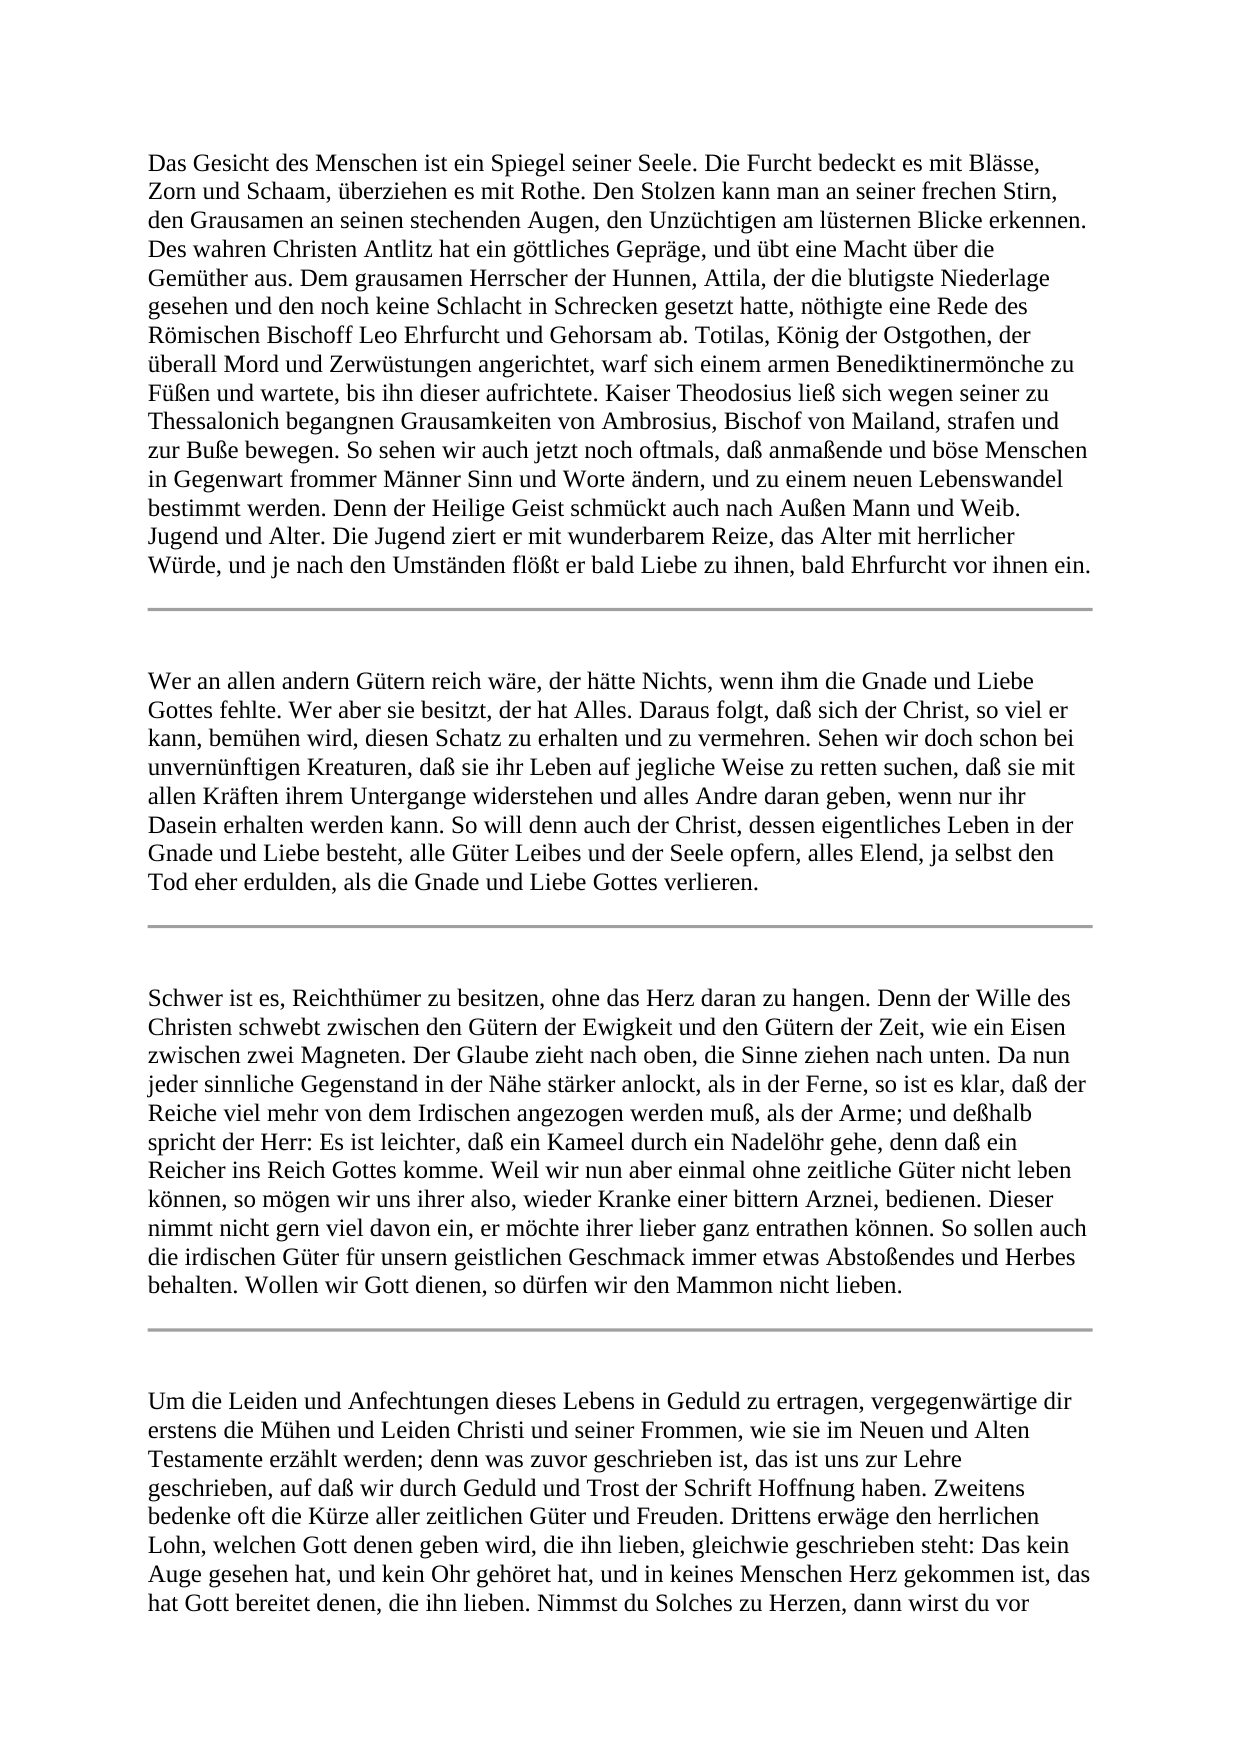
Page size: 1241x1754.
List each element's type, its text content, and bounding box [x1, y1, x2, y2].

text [148, 1386, 1093, 1616]
text Das Gesicht des Menschen ist ein Spiegel seiner Seele. Die Furcht bedeckt es mit Blässe, Zorn und Schaam, überziehen es mit Rothe. Den Stolzen kann man an seiner frechen Stirn, den Grausamen an seinen stechenden Augen, den Unzüchtigen am lüsternen Blicke erkennen. Des wahren Christen Antlitz hat ein göttliches Gepräge, und übt eine Macht über die Gemüther aus. Dem grausamen Herrscher der Hunnen, Attila, der die blutigste Niederlage gesehen und den noch keine Schlacht in Schrecken gesetzt hatte, nöthigte eine Rede des Römischen Bischoff Leo Ehrfurcht und Gehorsam ab. Totilas, König der Ostgothen, der überall Mord und Zerwüstungen angerichtet, warf sich einem armen Benediktinermönche zu Füßen und wartete, bis ihn dieser aufrichtete. Kaiser Theodosius ließ sich wegen seiner zu Thessalonich begangnen Grausamkeiten von Ambrosius, Bischof von Mailand, strafen und zur Buße bewegen. So sehen wir auch jetzt noch oftmals, daß anmaßende und böse Menschen in Gegenwart frommer Männer Sinn und Worte ändern, und zu einem neuen Lebenswandel bestimmt werden. Denn der Heilige Geist schmückt auch nach Außen Mann und Weib. Jugend und Alter. Die Jugend ziert er mit wunderbarem Reize, das Alter mit herrlicher Würde, und je nach den Umständen flößt er bald Liebe zu ihnen, bald Ehrfurcht vor ihnen ein. [148, 148, 1093, 579]
text Wer an allen andern Gütern reich wäre, der hätte Nichts, wenn ihm die Gnade und Liebe Gottes fehlte. Wer aber sie besitzt, der hat Alles. Daraus folgt, daß sich der Christ, so viel er kann, bemühen wird, diesen Schatz zu erhalten und zu vermehren. Sehen wir doch schon bei unvernünftigen Kreaturen, daß sie ihr Leben auf jegliche Weise zu retten suchen, daß sie mit allen Kräften ihrem Untergange widerstehen und alles Andre daran geben, wenn nur ihr Dasein erhalten werden kann. So will denn auch der Christ, dessen eigentliches Leben in der Gnade und Liebe besteht, alle Güter Leibes und der Seele opfern, alles Elend, ja selbst den Tod eher erdulden, als die Gnade und Liebe Gottes verlieren. [148, 666, 1093, 896]
text Schwer ist es, Reichthümer zu besitzen, ohne das Herz daran zu hangen. Denn der Wille des Christen schwebt zwischen den Gütern der Ewigkeit und den Gütern der Zeit, wie ein Eisen zwischen zwei Magneten. Der Glaube zieht nach oben, die Sinne ziehen nach unten. Da nun jeder sinnliche Gegenstand in der Nähe stärker anlockt, als in der Ferne, so ist es klar, daß der Reiche viel mehr von dem Irdischen angezogen werden muß, als der Arme; und deßhalb spricht der Herr: Es ist leichter, daß ein Kameel durch ein Nadelöhr gehe, denn daß ein Reicher ins Reich Gottes komme. Weil wir nun aber einmal ohne zeitliche Güter nicht leben können, so mögen wir uns ihrer also, wieder Kranke einer bittern Arznei, bedienen. Dieser nimmt nicht gern viel davon ein, er möchte ihrer lieber ganz entrathen können. So sollen auch die irdischen Güter für unsern geistlichen Geschmack immer etwas Abstoßendes und Herbes behalten. Wollen wir Gott dienen, so dürfen wir den Mammon nicht lieben. [148, 983, 1093, 1299]
